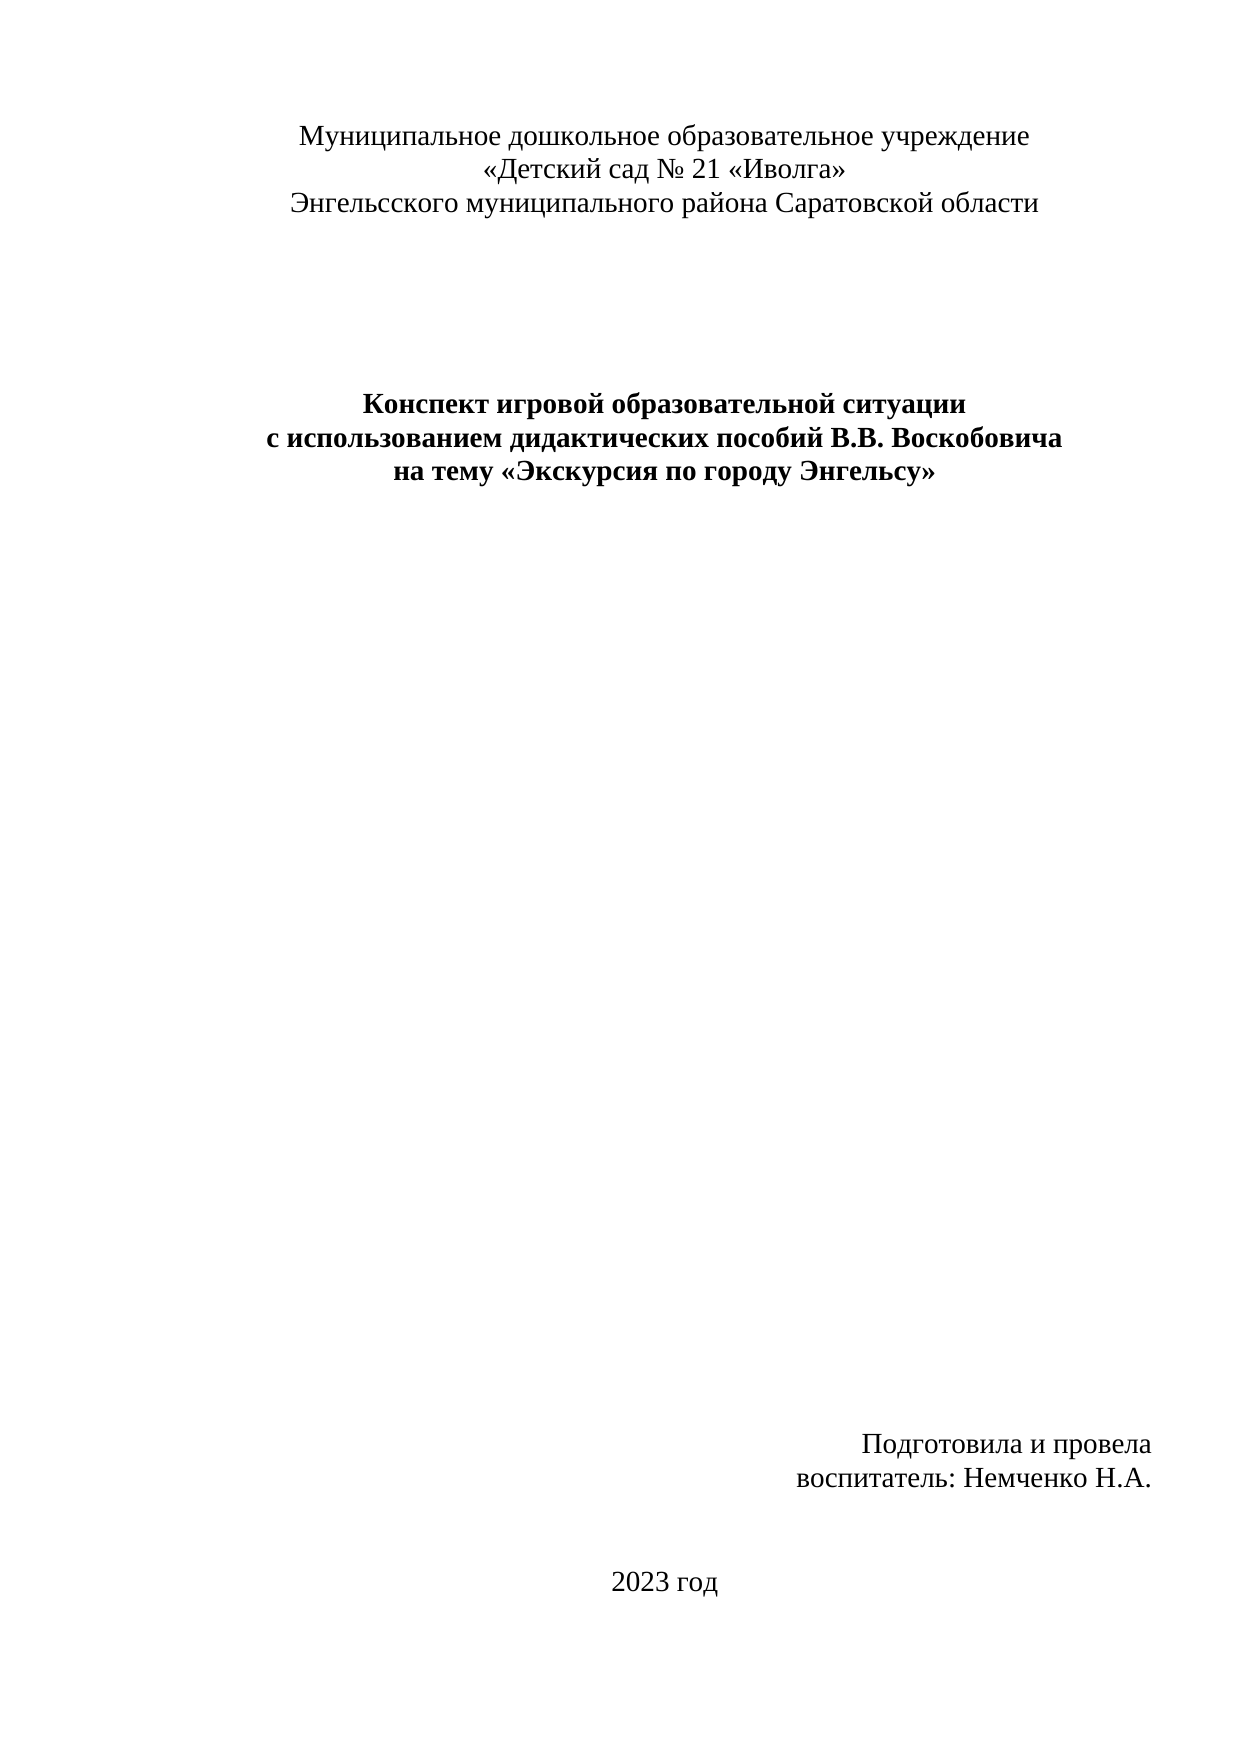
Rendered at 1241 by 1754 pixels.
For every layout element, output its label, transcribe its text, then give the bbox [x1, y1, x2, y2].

text 2023 год [177, 1564, 1152, 1598]
text Подготовила и провела [177, 1426, 1152, 1460]
text воспитатель: Немченко Н.А. [177, 1460, 1152, 1493]
text Энгельсского муниципального района Саратовской области [177, 185, 1152, 219]
text «Детский сад № 21 «Иволга» [177, 152, 1152, 185]
text на тему «Экскурсия по городу Энгельсу» [177, 453, 1152, 487]
text Муниципальное дошкольное образовательное учреждение [177, 118, 1152, 152]
text с использованием дидактических пособий В.В. Воскобовича [177, 420, 1152, 453]
text Конспект игровой образовательной ситуации [177, 386, 1152, 420]
